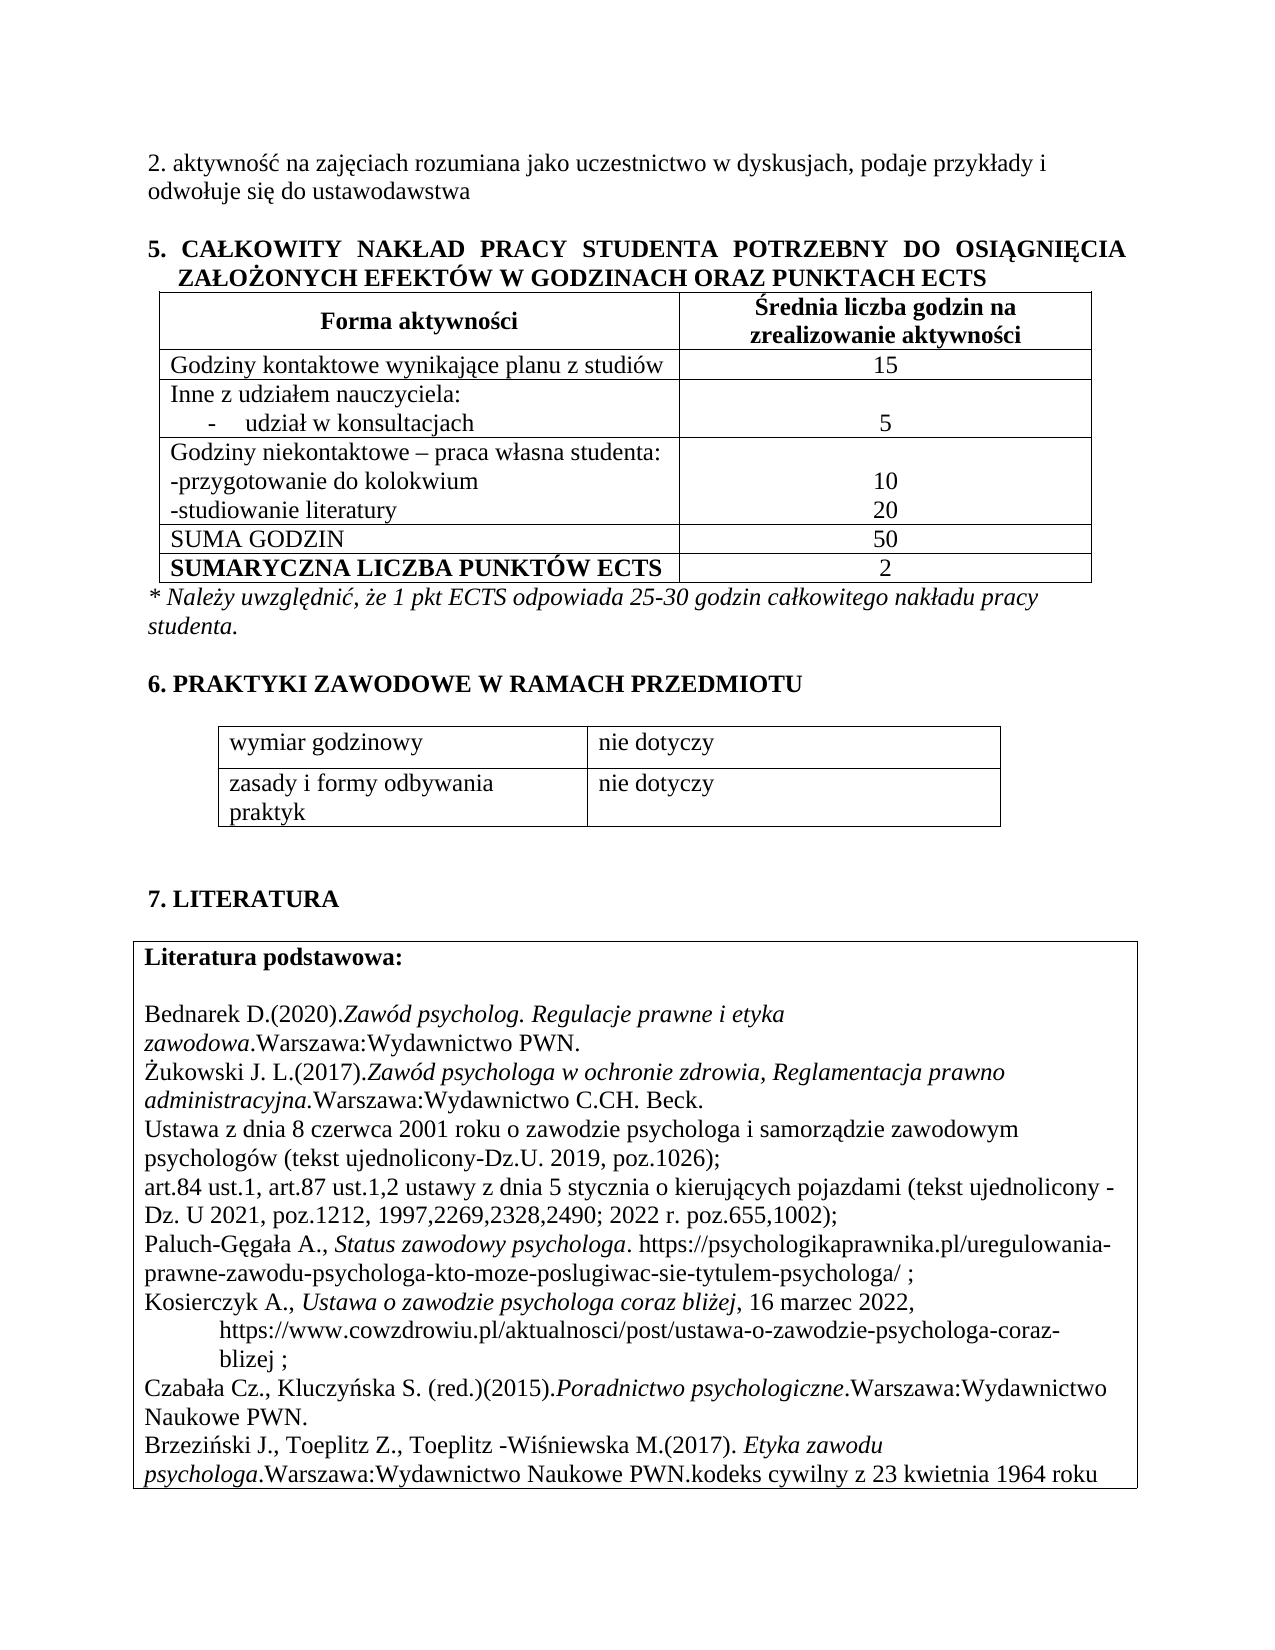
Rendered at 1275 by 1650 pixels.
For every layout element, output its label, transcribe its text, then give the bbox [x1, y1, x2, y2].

table_cell 10 20 [680, 438, 1091, 523]
text 6. PRAKTYKI ZAWODOWE W RAMACH PRZEDMIOTU [148, 669, 1127, 697]
table_header Średnia liczba godzin na zrealizowanie aktywności [680, 293, 1091, 349]
table_header wymiar godzinowy [219, 727, 587, 768]
table_cell 50 [680, 525, 1091, 553]
table_cell Godziny niekontaktowe – praca własna studenta: -przygotowanie do kolokwium -studiowanie literatury [160, 438, 679, 523]
table_cell zasady i formy odbywania praktyk [219, 769, 587, 826]
table_header Forma aktywności [160, 293, 679, 349]
table_cell 2 [680, 554, 1091, 582]
text * Należy uwzględnić, że 1 pkt ECTS odpowiada 25-30 godzin całkowitego nakładu pracy studenta. [148, 582, 1127, 640]
table_cell 15 [680, 350, 1091, 379]
table_cell SUMARYCZNA LICZBA PUNKTÓW ECTS [160, 554, 679, 582]
text 2. aktywność na zajęciach rozumiana jako uczestnictwo w dyskusjach, podaje przykłady i odwołuje się do ustawodawstwa [148, 148, 1127, 205]
table_cell 5 [680, 380, 1091, 437]
table_cell Godziny kontaktowe wynikające planu z studiów [160, 350, 679, 379]
text 7. LITERATURA [148, 884, 1127, 912]
table_cell nie dotyczy [588, 769, 1000, 826]
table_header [134, 942, 1137, 1488]
table_cell Inne z udziałem nauczyciela: udział w konsultacjach [160, 380, 679, 437]
table_cell SUMA GODZIN [160, 525, 679, 553]
table_header nie dotyczy [588, 727, 1000, 768]
text 5. CAŁKOWITY NAKŁAD PRACY STUDENTA POTRZEBNY DO OSIĄGNIĘCIA ZAŁOŻONYCH EFEKTÓW W GODZINACH ORAZ PUNKTACH ECTS [148, 234, 1127, 291]
